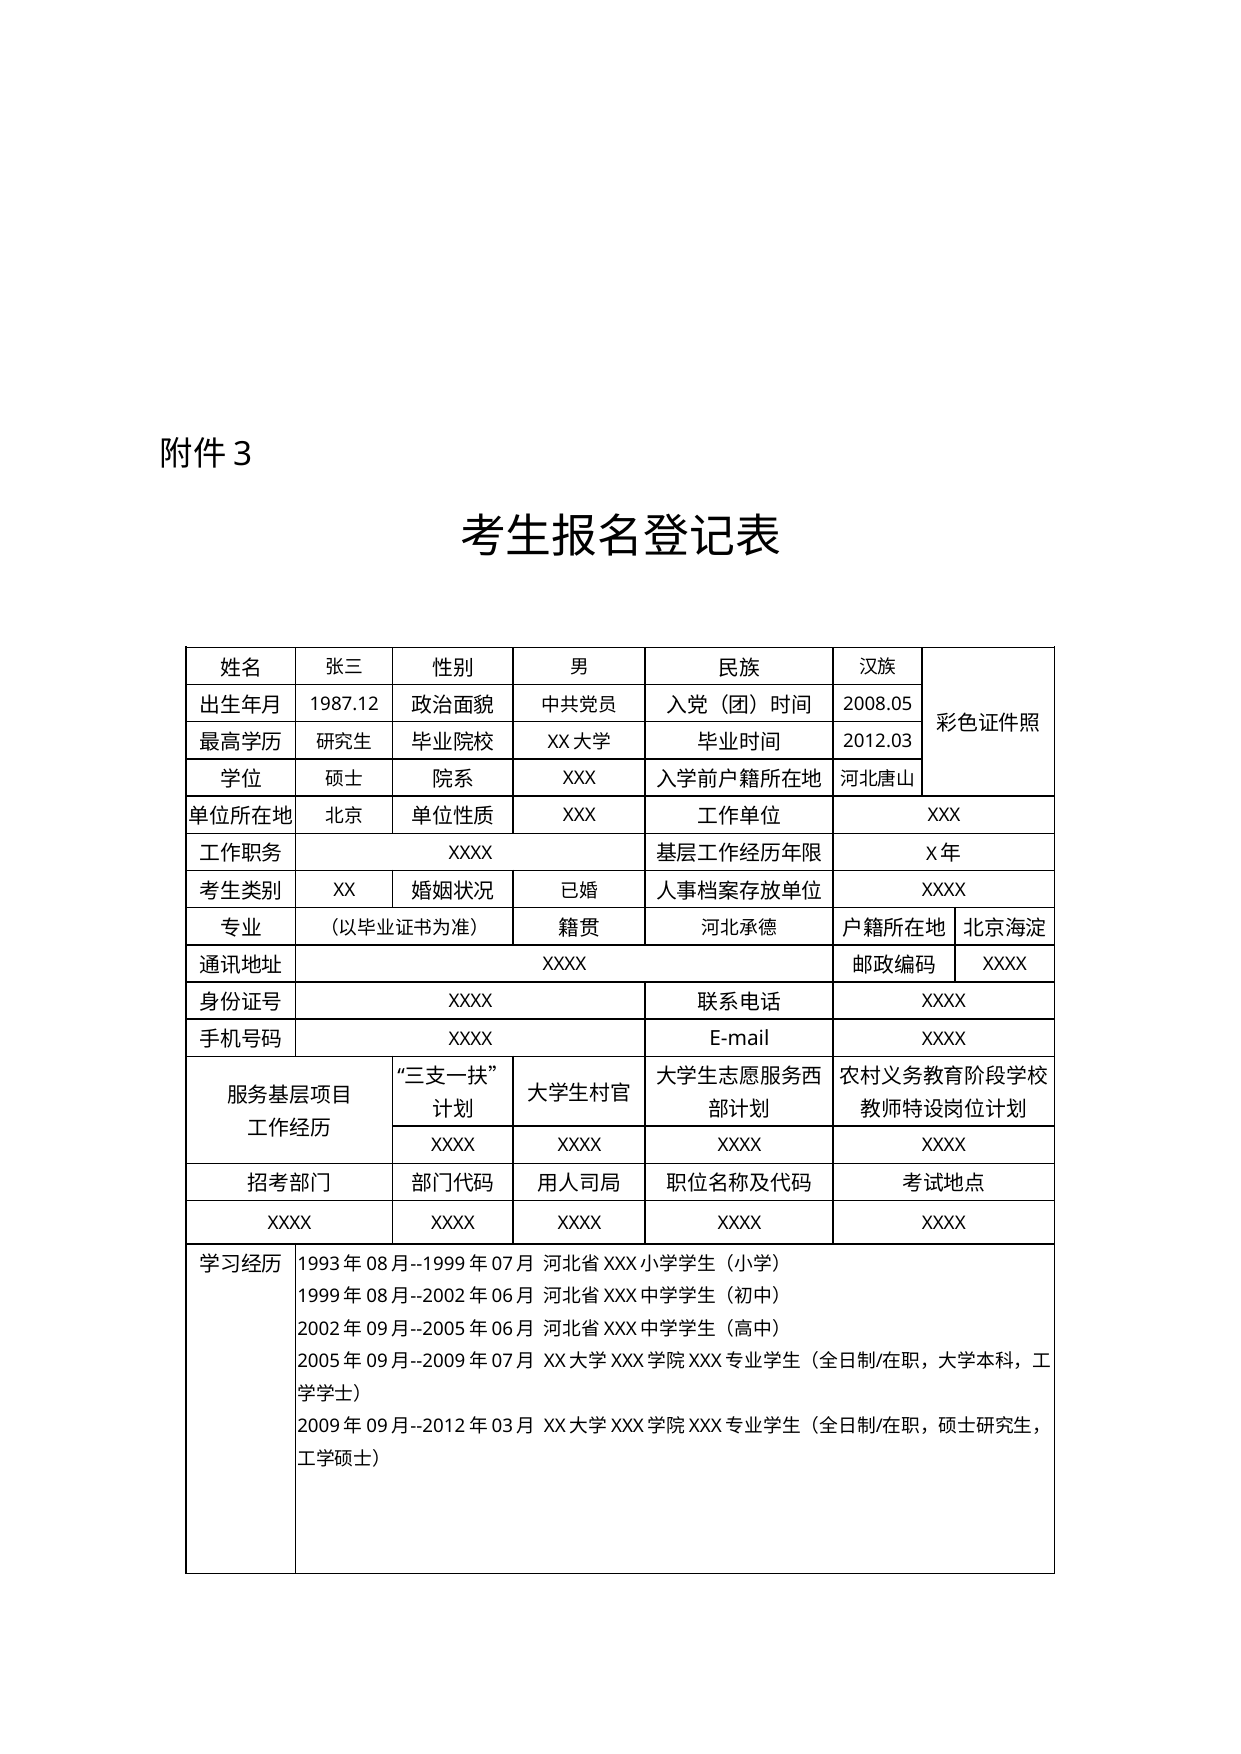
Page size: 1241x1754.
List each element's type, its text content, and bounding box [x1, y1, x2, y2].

table_cell XXXX [956, 946, 1054, 981]
table_cell 最高学历 [187, 722, 295, 758]
table_cell 婚姻状况 [393, 871, 512, 907]
table_cell XXXX [834, 871, 1054, 907]
table_cell 政治面貌 [393, 685, 512, 721]
table_cell XXXX [393, 1127, 512, 1162]
table_cell 专业 [187, 908, 295, 944]
table_cell XXXX [514, 1201, 644, 1243]
table_header 张三 [296, 648, 392, 684]
table_cell X年 [834, 834, 1054, 869]
text 考生报名登记表 [159, 484, 1081, 581]
table_cell XXXX [296, 1020, 644, 1056]
table_cell XX大学 [514, 722, 644, 758]
table_cell 2008.05 [834, 685, 921, 721]
table_cell XXXX [296, 946, 832, 981]
table_cell 中共党员 [514, 685, 644, 721]
table_cell XXX [514, 760, 644, 795]
table_cell 河北唐山 [834, 760, 921, 795]
table_cell XXXX [834, 983, 1054, 1018]
table_cell （以毕业证书为准） [296, 908, 512, 944]
table_cell XXXX [646, 1127, 832, 1162]
table_cell 邮政编码 [834, 946, 954, 981]
table_cell 毕业时间 [646, 722, 832, 758]
table_cell 北京 [296, 797, 392, 832]
table_header 姓名 [187, 648, 295, 684]
table_cell E-mail [646, 1020, 832, 1056]
table_cell 招考部门 [187, 1164, 392, 1199]
table_cell 河北承德 [646, 908, 832, 944]
table_header 男 [514, 648, 644, 684]
table_header 彩色证件照 [923, 648, 1054, 795]
table_cell 1987.12 [296, 685, 392, 721]
table_cell 学位 [187, 760, 295, 795]
table_cell 部门代码 [393, 1164, 512, 1199]
table_cell XXXX [187, 1201, 392, 1243]
table_cell 出生年月 [187, 685, 295, 721]
table_cell XXXX [296, 983, 644, 1018]
table_cell 入学前户籍所在地 [646, 760, 832, 795]
table_cell 北京海淀 [956, 908, 1054, 944]
table_cell 院系 [393, 760, 512, 795]
table_cell 大学生村官 [514, 1057, 644, 1125]
table_cell 考试地点 [834, 1164, 1054, 1199]
table_cell XXXX [834, 1201, 1054, 1243]
table_cell XXX [834, 797, 1054, 832]
table_cell 手机号码 [187, 1020, 295, 1056]
table_cell 考生类别 [187, 871, 295, 907]
table_cell 身份证号 [187, 983, 295, 1018]
table_cell 人事档案存放单位 [646, 871, 832, 907]
table_cell XXXX [296, 834, 644, 869]
text 附件3 [159, 419, 1081, 484]
table_cell 工作职务 [187, 834, 295, 869]
table_cell XXXX [393, 1201, 512, 1243]
table_cell 大学生志愿服务西部计划 [646, 1057, 832, 1125]
table_cell “三支一扶”计划 [393, 1057, 512, 1125]
table_cell 通讯地址 [187, 946, 295, 981]
table_cell 工作单位 [646, 797, 832, 832]
table_cell 职位名称及代码 [646, 1164, 832, 1199]
table_cell 服务基层项目 工作经历 [187, 1057, 392, 1162]
table_header 性别 [393, 648, 512, 684]
table_cell 户籍所在地 [834, 908, 954, 944]
table_cell 用人司局 [514, 1164, 644, 1199]
table_cell 农村义务教育阶段学校教师特设岗位计划 [834, 1057, 1054, 1125]
table_cell 籍贯 [514, 908, 644, 944]
table_cell 学习经历 [187, 1245, 295, 1573]
table_cell XXXX [834, 1020, 1054, 1056]
table_cell XXXX [834, 1127, 1054, 1162]
table_header 民族 [646, 648, 832, 684]
table_cell 已婚 [514, 871, 644, 907]
table_cell 基层工作经历年限 [646, 834, 832, 869]
table_cell XXX [514, 797, 644, 832]
table_cell XX [296, 871, 392, 907]
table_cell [296, 1245, 1054, 1573]
table_cell 2012.03 [834, 722, 921, 758]
table_cell 单位所在地 [187, 797, 295, 832]
table_cell XXXX [646, 1201, 832, 1243]
table_header 汉族 [834, 648, 921, 684]
table_cell 硕士 [296, 760, 392, 795]
table_cell 毕业院校 [393, 722, 512, 758]
table_cell XXXX [514, 1127, 644, 1162]
table_cell 联系电话 [646, 983, 832, 1018]
table_cell 单位性质 [393, 797, 512, 832]
table_cell 入党（团）时间 [646, 685, 832, 721]
table_cell 研究生 [296, 722, 392, 758]
